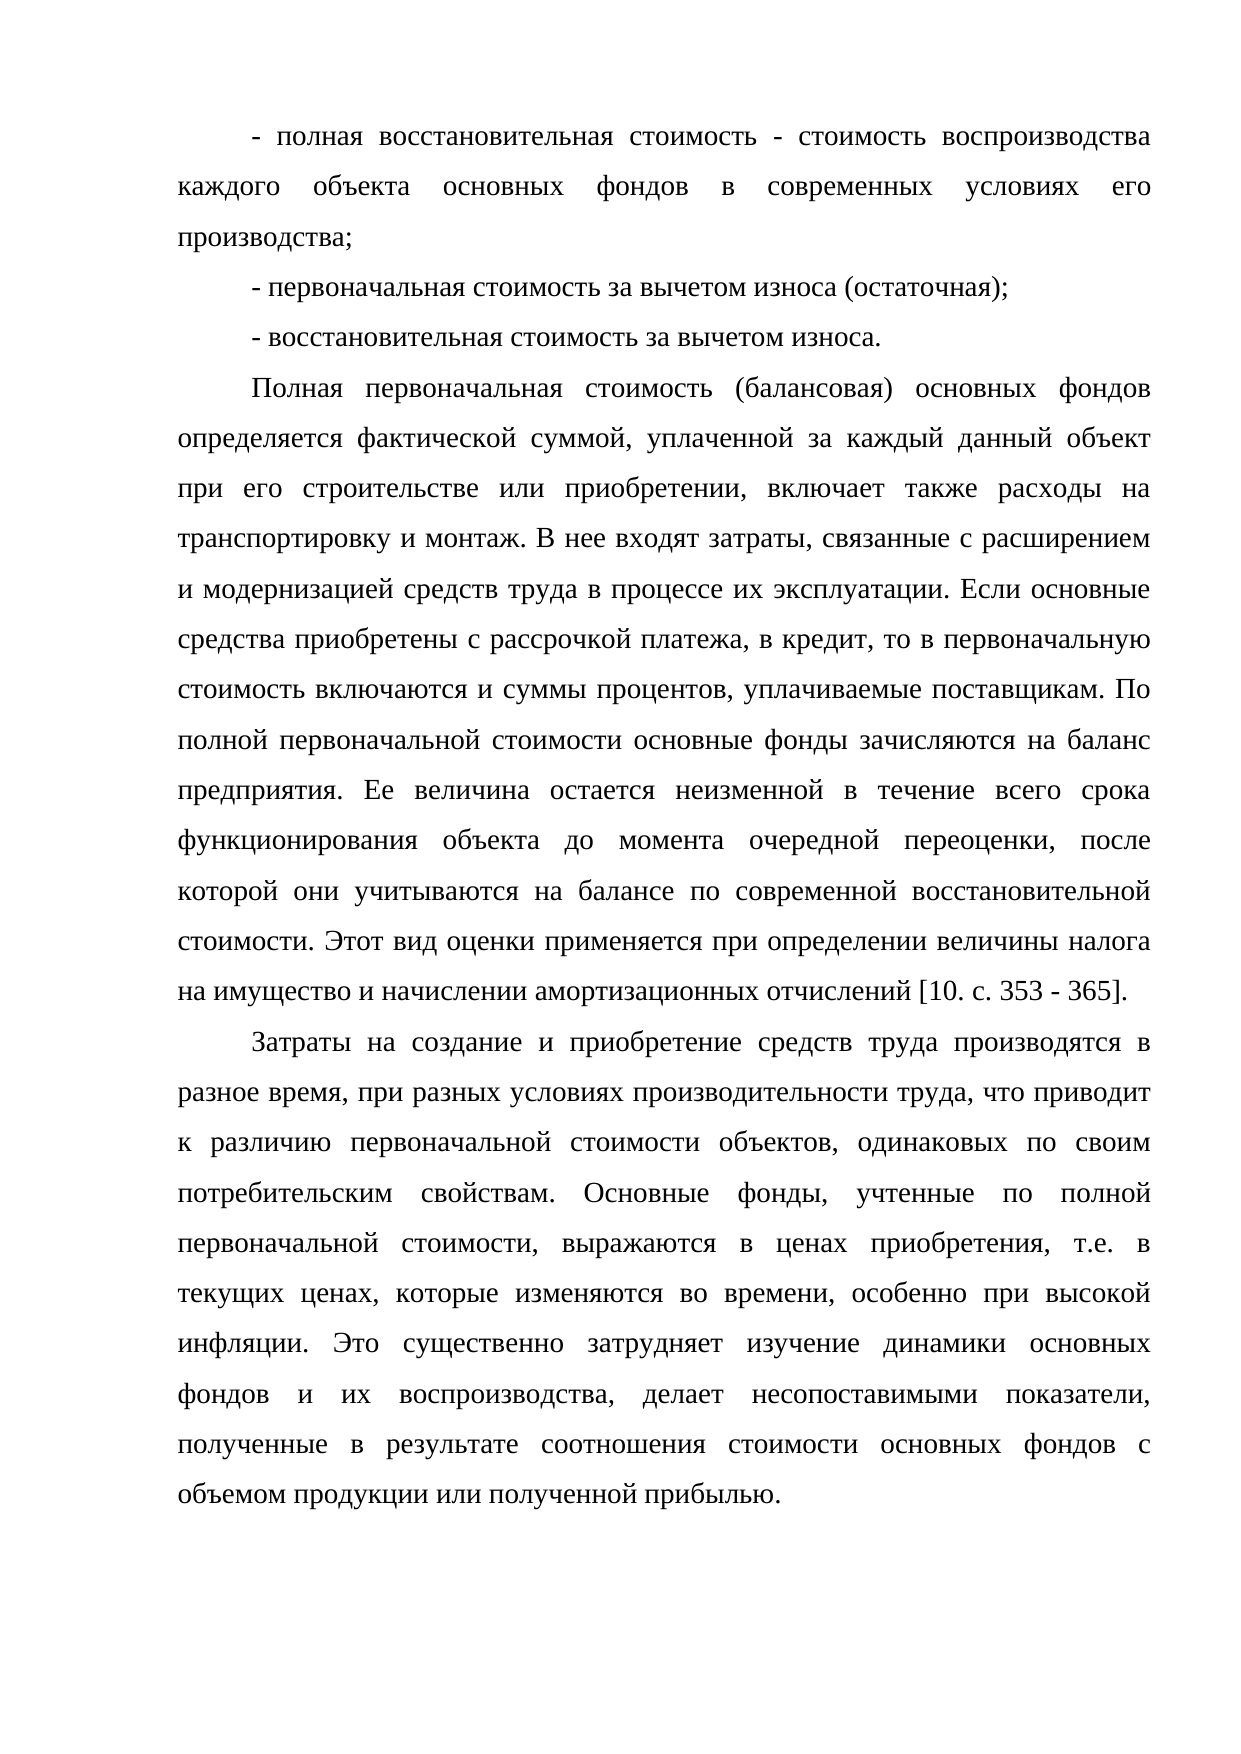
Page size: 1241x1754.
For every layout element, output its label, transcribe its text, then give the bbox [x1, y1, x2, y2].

text Полная первоначальная стоимость (балансовая) основных фондов определяется фактической суммой, уплаченной за каждый данный объект при его строительстве или приобретении, включает также расходы на транспортировку и монтаж. В нее входят затраты, связанные с расширением и модернизацией средств труда в процессе их эксплуатации. Если основные средства приобретены с рассрочкой платежа, в кредит, то в первоначальную стоимость включаются и суммы процентов, уплачиваемые поставщикам. По полной первоначальной стоимости основные фонды зачисляются на баланс предприятия. Ее величина остается неизменной в течение всего срока функционирования объекта до момента очередной переоценки, после которой они учитываются на балансе по современной восстановительной стоимости. Этот вид оценки применяется при определении величины налога на имущество и начислении амортизационных отчислений [10. с. 353 - 365]. [177, 370, 1152, 1007]
text - полная восстановительная стоимость - стоимость воспроизводства каждого объекта основных фондов в современных условиях его производства; [177, 118, 1152, 252]
text - первоначальная стоимость за вычетом износа (остаточная); [177, 269, 1152, 303]
text - восстановительная стоимость за вычетом износа. [177, 319, 1152, 353]
text Затраты на создание и приобретение средств труда производятся в разное время, при разных условиях производительности труда, что приводит к различию первоначальной стоимости объектов, одинаковых по своим потребительским свойствам. Основные фонды, учтенные по полной первоначальной стоимости, выражаются в ценах приобретения, т.е. в текущих ценах, которые изменяются во времени, особенно при высокой инфляции. Это существенно затрудняет изучение динамики основных фондов и их воспроизводства, делает несопоставимыми показатели, полученные в результате соотношения стоимости основных фондов с объемом продукции или полученной прибылью. [177, 1024, 1152, 1510]
